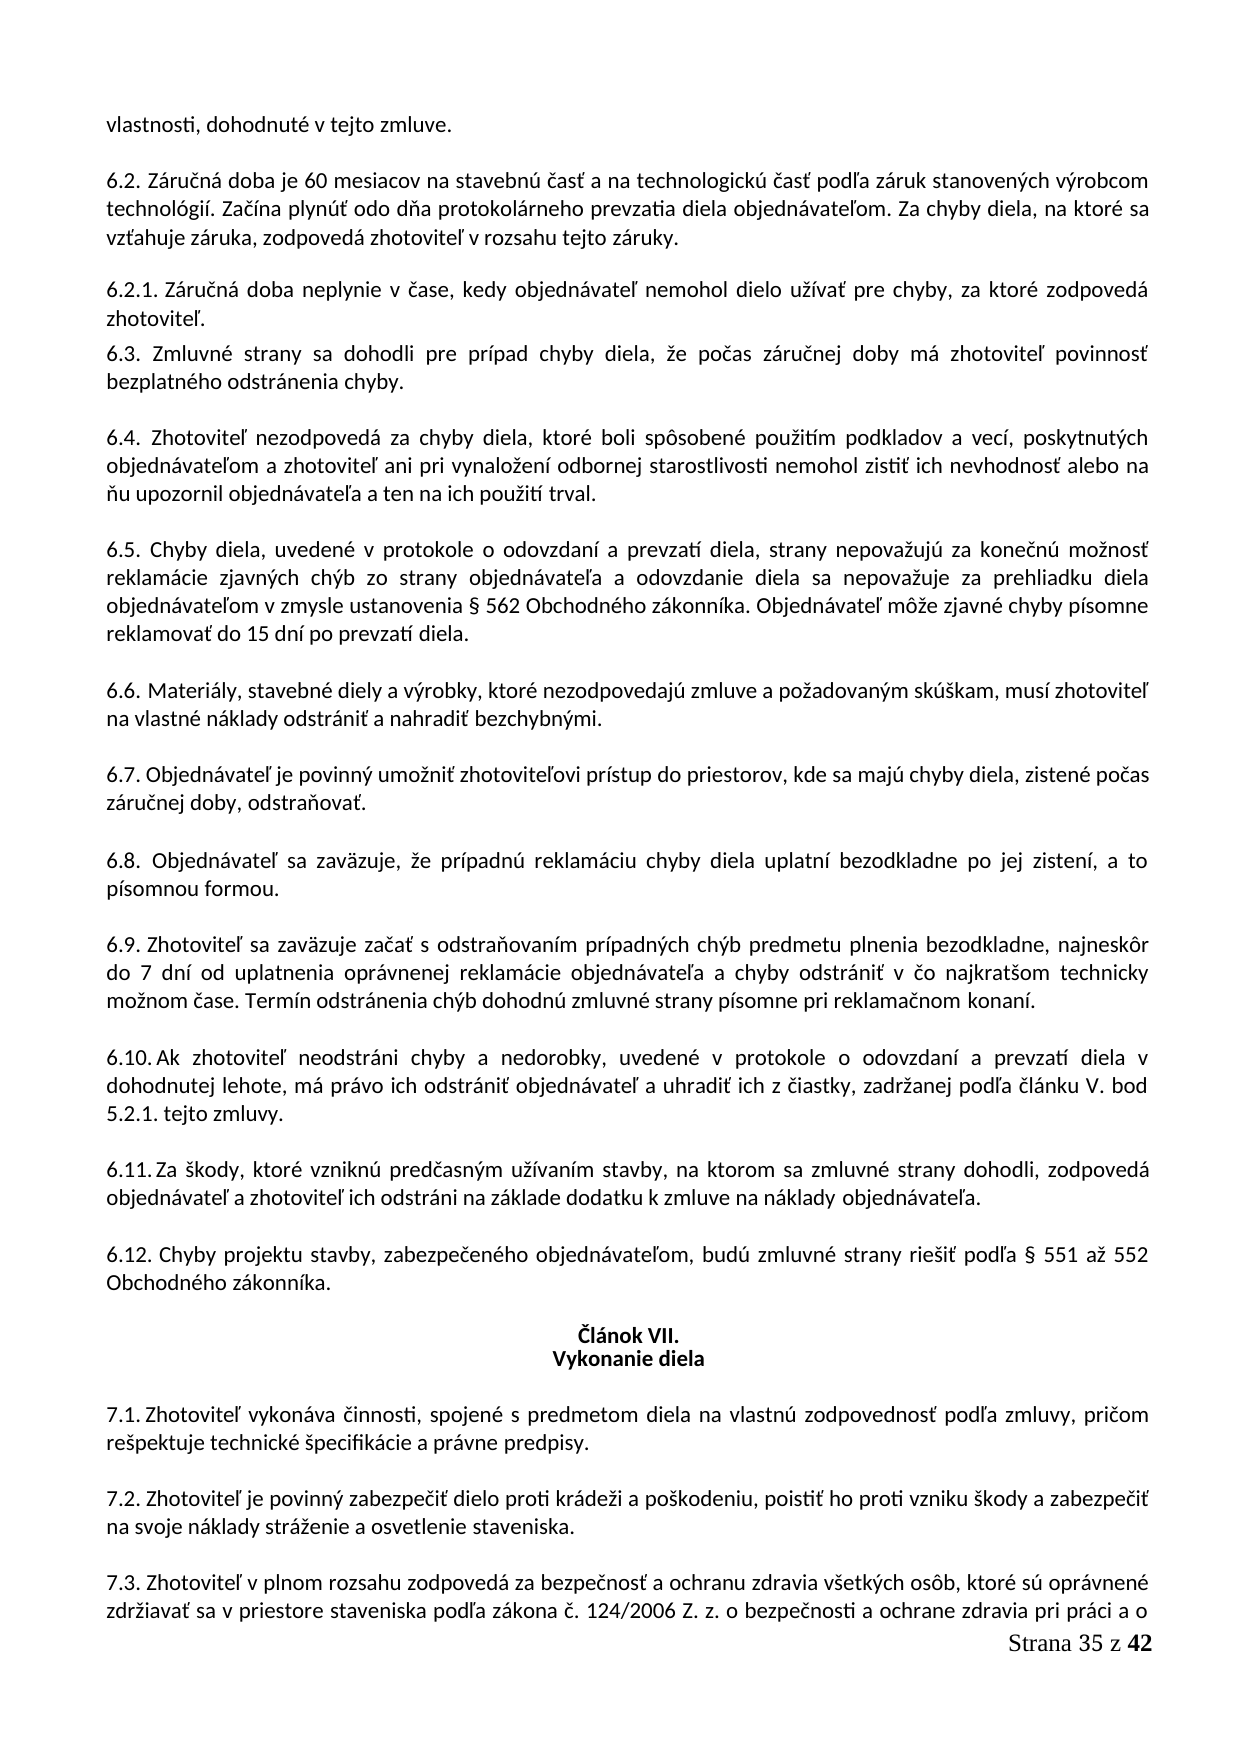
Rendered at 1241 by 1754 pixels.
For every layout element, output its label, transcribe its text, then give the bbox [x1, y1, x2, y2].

list Zhotoviteľ vykonáva činnosti, spojené s predmetom diela na vlastnú zodpovednosť podľa zmluvy, pričom rešpektuje technické špecifikácie a právne predpisy. [106, 1400, 1151, 1456]
text Vykonanie diela [209, 1348, 1048, 1372]
list Materiály, stavebné diely a výrobky, ktoré nezodpovedajú zmluve a požadovaným skúškam, musí zhotoviteľ na vlastné náklady odstrániť a nahradiť bezchybnými. [106, 676, 1151, 732]
list Chyby diela, uvedené v protokole o odovzdaní a prevzatí diela, strany nepovažujú za konečnú možnosť reklamácie zjavných chýb zo strany objednávateľa a odovzdanie diela sa nepovažuje za prehliadku diela objednávateľom v zmysle ustanovenia § 562 Obchodného zákonníka. Objednávateľ môže zjavné chyby písomne reklamovať do 15 dní po prevzatí diela. [106, 535, 1151, 647]
list Chyby projektu stavby, zabezpečeného objednávateľom, budú zmluvné strany riešiť podľa § 551 až 552 Obchodného zákonníka. [106, 1241, 1151, 1297]
list Ak zhotoviteľ neodstráni chyby a nedorobky, uvedené v protokole o odovzdaní a prevzatí diela v dohodnutej lehote, má právo ich odstrániť objednávateľ a uhradiť ich z čiastky, zadržanej podľa článku V. bod 5.2.1. tejto zmluvy. [106, 1043, 1151, 1127]
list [106, 1568, 1151, 1624]
list Zhotoviteľ sa zaväzuje začať s odstraňovaním prípadných chýb predmetu plnenia bezodkladne, najneskôr do 7 dní od uplatnenia oprávnenej reklamácie objednávateľa a chyby odstrániť v čo najkratšom technicky možnom čase. Termín odstránenia chýb dohodnú zmluvné strany písomne pri reklamačnom konaní. [106, 930, 1151, 1014]
list Objednávateľ je povinný umožniť zhotoviteľovi prístup do priestorov, kde sa majú chyby diela, zistené počas záručnej doby, odstraňovať. [106, 761, 1152, 817]
list Zhotoviteľ nezodpovedá za chyby diela, ktoré boli spôsobené použitím podkladov a vecí, poskytnutých objednávateľom a zhotoviteľ ani pri vynaložení odbornej starostlivosti nemohol zistiť ich nevhodnosť alebo na ňu upozornil objednávateľa a ten na ich použití trval. [106, 423, 1151, 507]
list Za škody, ktoré vzniknú predčasným užívaním stavby, na ktorom sa zmluvné strany dohodli, zodpovedá objednávateľ a zhotoviteľ ich odstráni na základe dodatku k zmluve na náklady objednávateľa. [106, 1155, 1151, 1211]
list Zhotoviteľ je povinný zabezpečiť dielo proti krádeži a poškodeniu, poistiť ho proti vzniku škody a zabezpečiť na svoje náklady stráženie a osvetlenie staveniska. [106, 1484, 1151, 1540]
list Záručná doba je 60 mesiacov na stavebnú časť a na technologickú časť podľa záruk stanovených výrobcom technológií. Začína plynúť odo dňa protokolárneho prevzatia diela objednávateľom. Za chyby diela, na ktoré sa vzťahuje záruka, zodpovedá zhotoviteľ v rozsahu tejto záruky. [106, 167, 1151, 251]
list Zmluvné strany sa dohodli pre prípad chyby diela, že počas záručnej doby má zhotoviteľ povinnosť bezplatného odstránenia chyby. [106, 339, 1150, 395]
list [106, 110, 1151, 138]
list Objednávateľ sa zaväzuje, že prípadnú reklamáciu chyby diela uplatní bezodkladne po jej zistení, a to písomnou formou. [106, 846, 1150, 902]
subtitle Článok VII. [209, 1324, 1049, 1348]
list Záručná doba neplynie v čase, kedy objednávateľ nemohol dielo užívať pre chyby, za ktoré zodpovedá zhotoviteľ. [106, 276, 1150, 332]
